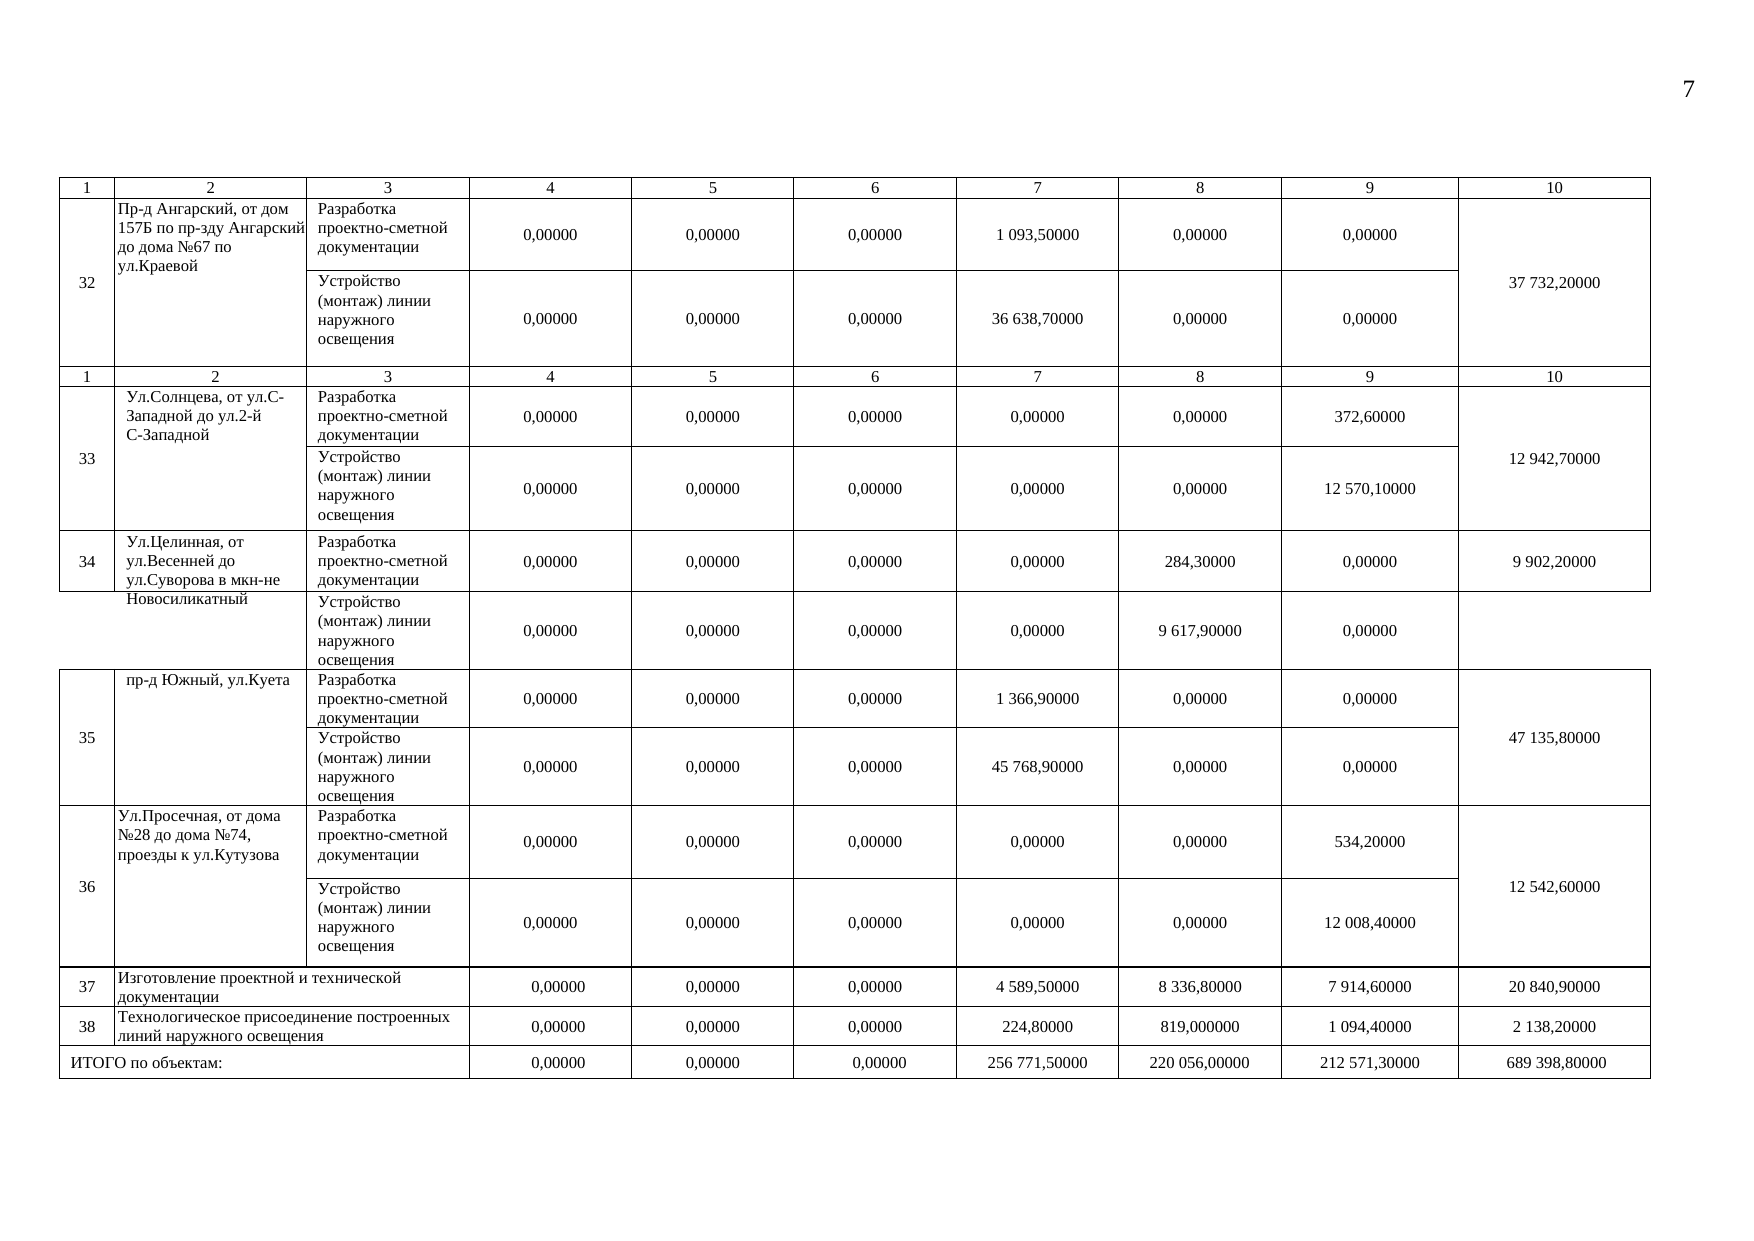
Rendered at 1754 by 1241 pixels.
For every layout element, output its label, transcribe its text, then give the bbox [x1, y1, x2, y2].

table_cell 372,60000 [1282, 387, 1458, 446]
table_cell 0,00000 [1282, 199, 1458, 270]
table_cell 0,00000 [1119, 670, 1281, 727]
table_cell 0,00000 [1119, 447, 1281, 530]
table_cell 0,00000 [632, 968, 793, 1006]
table_cell 1 094,40000 [1282, 1007, 1458, 1045]
table_cell 0,00000 [794, 1046, 956, 1078]
table_cell 1 [60, 367, 114, 386]
table_cell 0,00000 [794, 806, 956, 878]
table_cell 2 [115, 367, 306, 386]
table_cell 0,00000 [470, 447, 631, 530]
table_cell 224,80000 [957, 1007, 1118, 1045]
table_cell 35 [60, 670, 114, 805]
table_cell Разработка проектно-сметной документации [307, 387, 469, 446]
table_cell 8 336,80000 [1119, 968, 1281, 1006]
table_header 8 [1119, 178, 1281, 197]
table_cell 0,00000 [957, 531, 1118, 591]
table_cell 4 589,50000 [957, 968, 1118, 1006]
table_cell 0,00000 [632, 592, 793, 669]
table_cell 45 768,90000 [957, 728, 1118, 805]
table_cell 0,00000 [794, 728, 956, 805]
table_cell 0,00000 [1119, 879, 1281, 966]
table_cell 0,00000 [470, 806, 631, 878]
table_cell 0,00000 [794, 447, 956, 530]
table_cell 0,00000 [794, 879, 956, 966]
table_cell 0,00000 [632, 879, 793, 966]
table_cell 9 617,90000 [1119, 592, 1281, 669]
table_cell 36 [60, 806, 114, 966]
table_cell 37 [60, 968, 114, 1006]
table_cell 1 093,50000 [957, 199, 1118, 270]
table_cell 0,00000 [632, 806, 793, 878]
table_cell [307, 271, 469, 366]
table_cell 0,00000 [957, 447, 1118, 530]
table_cell Технологическое присоединение построенных линий наружного освещения [115, 1007, 469, 1045]
table_cell 284,30000 [1119, 531, 1281, 591]
table_cell 212 571,30000 [1282, 1046, 1458, 1078]
table_cell 0,00000 [957, 879, 1118, 966]
table_cell 0,00000 [794, 531, 956, 591]
table_cell Изготовление проектной и технической документации [115, 968, 469, 1006]
table_cell Разработка проектно-сметной документации [307, 531, 469, 591]
table_cell 819,000000 [1119, 1007, 1281, 1045]
table_cell 0,00000 [632, 1007, 793, 1045]
table_cell 12 570,10000 [1282, 447, 1458, 530]
table_cell 9 [1282, 367, 1458, 386]
table_header 3 [307, 178, 469, 197]
table_cell 38 [60, 1007, 114, 1045]
table_cell 0,00000 [794, 199, 956, 270]
table_cell Разработка проектно-сметной документации [307, 806, 469, 878]
table_cell 0,00000 [1282, 592, 1458, 669]
table_cell 0,00000 [794, 968, 956, 1006]
table_cell 3 [307, 367, 469, 386]
table_cell 7 914,60000 [1282, 968, 1458, 1006]
table_cell 0,00000 [1282, 670, 1458, 727]
table_cell Устройство (монтаж) линии наружного освещения [307, 447, 469, 530]
table_cell Устройство (монтаж) линии наружного освещения [307, 879, 469, 966]
table_cell 8 [1119, 367, 1281, 386]
table_cell 20 840,90000 [1459, 968, 1650, 1006]
table_cell 4 [470, 367, 631, 386]
table_cell 0,00000 [1119, 806, 1281, 878]
table_cell 0,00000 [470, 387, 631, 446]
table_cell 256 771,50000 [957, 1046, 1118, 1078]
table_cell ИТОГО по объектам: [60, 1046, 469, 1078]
table_cell 37 732,20000 [1459, 199, 1650, 366]
table_cell 0,00000 [470, 271, 631, 366]
table_cell пр-д Южный, ул.Куета [115, 670, 306, 805]
table_cell 0,00000 [470, 968, 631, 1006]
table_cell 36 638,70000 [957, 271, 1118, 366]
table_cell 2 138,20000 [1459, 1007, 1650, 1045]
table_cell 5 [632, 367, 793, 386]
table_cell 0,00000 [794, 1007, 956, 1045]
table_cell 0,00000 [957, 387, 1118, 446]
table_cell 34 [60, 531, 114, 591]
table_cell 1 366,90000 [957, 670, 1118, 727]
table_header 5 [632, 178, 793, 197]
table_cell 0,00000 [794, 387, 956, 446]
table_header 7 [957, 178, 1118, 197]
table_cell 0,00000 [470, 531, 631, 591]
table_cell 0,00000 [632, 670, 793, 727]
table_cell Устройство (монтаж) линии наружного освещения [307, 592, 469, 669]
table_cell 12 008,40000 [1282, 879, 1458, 966]
table_header 1 [60, 178, 114, 197]
table_cell 0,00000 [1119, 199, 1281, 270]
table_cell 7 [957, 367, 1118, 386]
table_cell 10 [1459, 367, 1650, 386]
table_cell 12 542,60000 [1459, 806, 1650, 966]
table_cell 0,00000 [1282, 728, 1458, 805]
table_cell 0,00000 [470, 1007, 631, 1045]
table_header 10 [1459, 178, 1650, 197]
table_cell 0,00000 [632, 447, 793, 530]
table_cell 9 902,20000 [1459, 531, 1650, 591]
table_cell 0,00000 [632, 531, 793, 591]
table_header 2 [115, 178, 306, 197]
table_cell 0,00000 [1282, 531, 1458, 591]
table_cell 0,00000 [794, 592, 956, 669]
table_header 6 [794, 178, 956, 197]
table_cell 0,00000 [794, 271, 956, 366]
table_cell 0,00000 [1282, 271, 1458, 366]
table_cell 0,00000 [957, 806, 1118, 878]
table_cell 0,00000 [794, 670, 956, 727]
table_cell Разработка проектно-сметной документации [307, 670, 469, 727]
table_cell 0,00000 [1119, 271, 1281, 366]
table_cell 0,00000 [470, 879, 631, 966]
table_cell 0,00000 [957, 592, 1118, 669]
table_cell Ул.Целинная, от ул.Весенней до ул.Суворова в мкн-не Новосиликатный [115, 531, 306, 591]
table_cell 12 942,70000 [1459, 387, 1650, 530]
table_cell 220 056,00000 [1119, 1046, 1281, 1078]
table_cell 0,00000 [632, 271, 793, 366]
table_cell Пр-д Ангарский, от дом 157Б по пр-зду Ангарский до дома №67 по ул.Краевой [115, 199, 306, 366]
table_cell Устройство (монтаж) линии наружного освещения [307, 728, 469, 805]
table_cell 0,00000 [470, 670, 631, 727]
table_header 4 [470, 178, 631, 197]
table_cell 0,00000 [1119, 728, 1281, 805]
table_cell 0,00000 [470, 199, 631, 270]
table_cell 32 [60, 199, 114, 366]
table_cell 47 135,80000 [1459, 670, 1650, 805]
table_cell 0,00000 [470, 1046, 631, 1078]
table_cell 0,00000 [1119, 387, 1281, 446]
table_cell 0,00000 [632, 728, 793, 805]
table_cell 534,20000 [1282, 806, 1458, 878]
table_cell 0,00000 [632, 387, 793, 446]
table_cell Ул.Солнцева, от ул.С-Западной до ул.2-й С-Западной [115, 387, 306, 530]
table_cell 0,00000 [470, 592, 631, 669]
table_cell 33 [60, 387, 114, 530]
table_cell 0,00000 [632, 199, 793, 270]
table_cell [307, 199, 469, 270]
table_cell 689 398,80000 [1459, 1046, 1650, 1078]
table_cell 0,00000 [632, 1046, 793, 1078]
table_cell Ул.Просечная, от дома №28 до дома №74, проезды к ул.Кутузова [115, 806, 306, 966]
table_cell 0,00000 [470, 728, 631, 805]
table_cell 6 [794, 367, 956, 386]
table_header 9 [1282, 178, 1458, 197]
